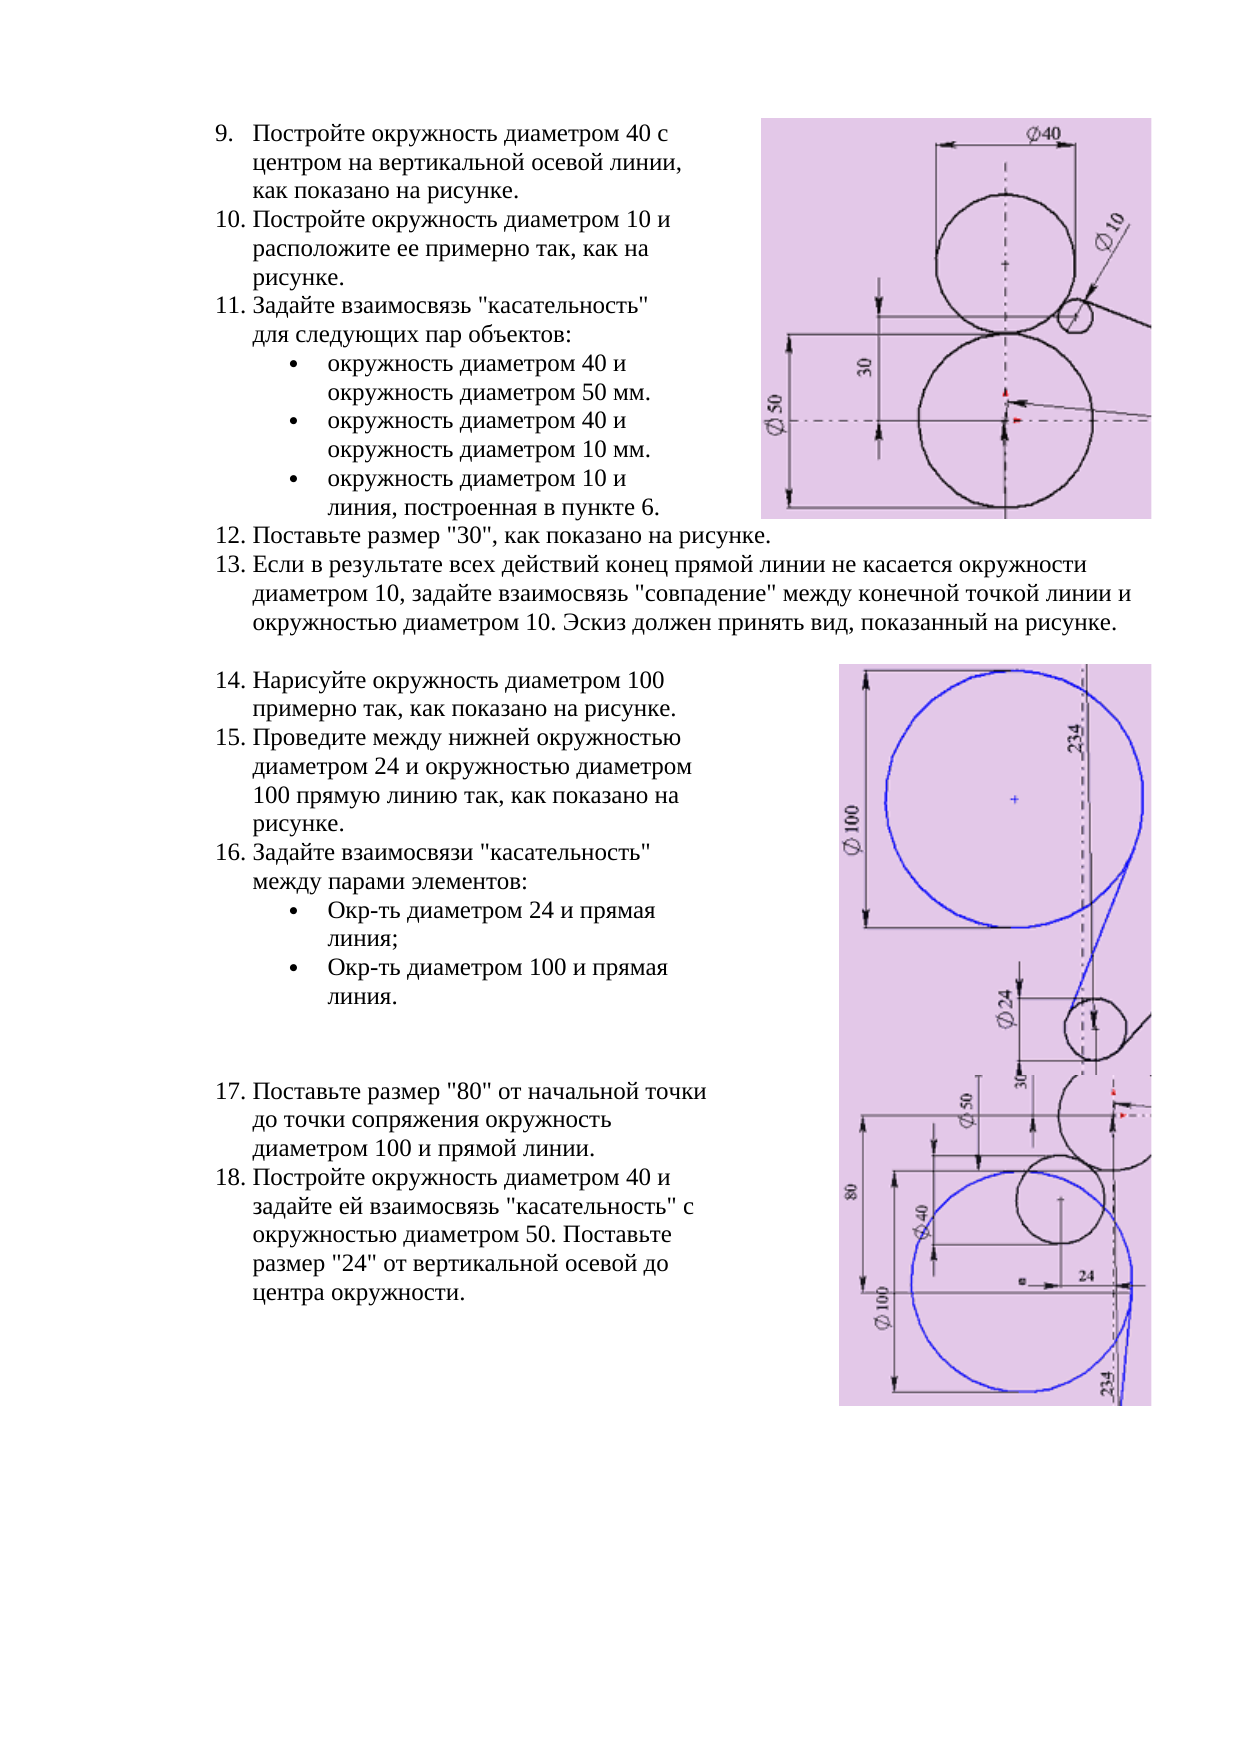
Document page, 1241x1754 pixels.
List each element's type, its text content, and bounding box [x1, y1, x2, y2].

picture [839, 664, 1152, 1406]
table_cell Постройте окружность диаметром 40 с центром на вертикальной осевой линии, как показано на рисунке. Постройте окружность диаметром 10 и расположите ее примерно так, как на рисунке. Задайте взаимосвязь "касательность" для следующих пар объектов: окружность диаметром 40 и окружность диаметром 50 мм. окружность диаметром 40 и окружность диаметром 10 мм. окружность диаметром 10 и линия, построенная в пункте 6. Поставьте размер "30", как показано на рисунке. Если в результате всех действий конец прямой линии не касается окружности диаметром 10, задайте взаимосвязь "совпадение" между конечной точкой линии и окружностью диаметром 10. Эскиз должен принять вид, показанный на рисунке. [177, 118, 1152, 665]
picture [761, 118, 1152, 519]
table_cell Нарисуйте окружность диаметром 100 примерно так, как показано на рисунке. Проведите между нижней окружностью диаметром 24 и окружностью диаметром 100 прямую линию так, как показано на рисунке. Задайте взаимосвязи "касательность" между парами элементов: Окр-ть диаметром 24 и прямая линия; Окр-ть диаметром 100 и прямая линия. [177, 665, 839, 1076]
table_cell Поставьте размер "80" от начальной точки до точки сопряжения окружность диаметром 100 и прямой линии. Постройте окружность диаметром 40 и задайте ей взаимосвязь "касательность" с окружностью диаметром 50. Поставьте размер "24" от вертикальной осевой до центра окружности. [177, 1076, 839, 1405]
